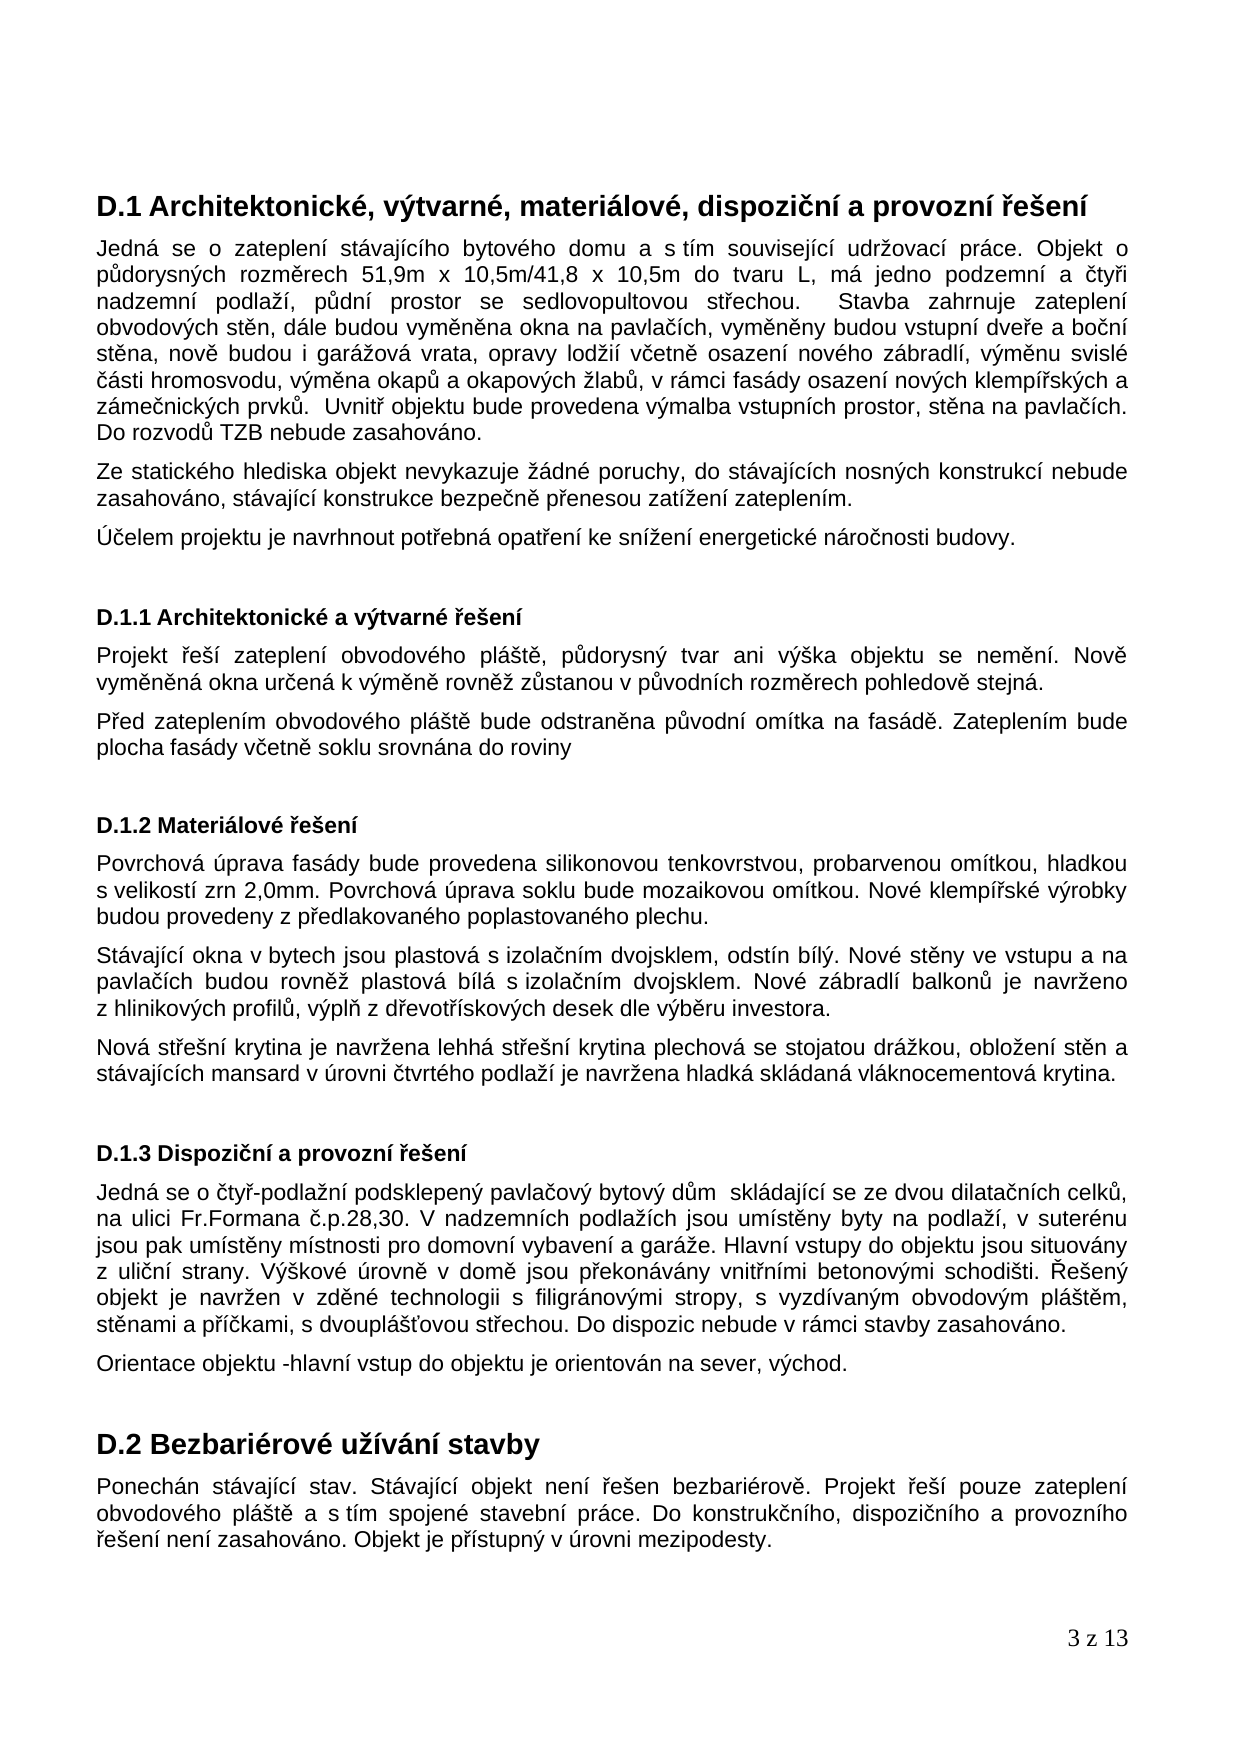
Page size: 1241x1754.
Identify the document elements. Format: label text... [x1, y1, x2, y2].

text Ponechán stávající stav. Stávající objekt není řešen bezbariérově. Projekt řeší pouze zateplení obvodového pláště a s tím spojené stavební práce. Do konstrukčního, dispozičního a provozního řešení není zasahováno. Objekt je přístupný v úrovni mezipodesty. [96, 1473, 1128, 1552]
text Před zateplením obvodového pláště bude odstraněna původní omítka na fasádě. Zateplením bude plocha fasády včetně soklu srovnána do roviny [96, 708, 1128, 760]
text Nová střešní krytina je navržena lehhá střešní krytina plechová se stojatou drážkou, obložení stěn a stávajících mansard v úrovni čtvrtého podlaží je navržena hladká skládaná vláknocementová krytina. [96, 1033, 1128, 1086]
subtitle D.1.3 Dispoziční a provozní řešení [96, 1140, 1128, 1166]
text Jedná se o čtyř-podlažní podsklepený pavlačový bytový dům skládající se ze dvou dilatačních celků, na ulici Fr.Formana č.p.28,30. V nadzemních podlažích jsou umístěny byty na podlaží, v suterénu jsou pak umístěny místnosti pro domovní vybavení a garáže. Hlavní vstupy do objektu jsou situovány z uliční strany. Výškové úrovně v domě jsou překonávány vnitřními betonovými schodišti. Řešený objekt je navržen v zděné technologii s filigránovými stropy, s vyzdívaným obvodovým pláštěm, stěnami a příčkami, s dvouplášťovou střechou. Do dispozic nebude v rámci stavby zasahováno. [96, 1179, 1128, 1337]
text Účelem projektu je navrhnout potřebná opatření ke snížení energetické náročnosti budovy. [96, 523, 1128, 550]
subtitle D.1.1 Architektonické a výtvarné řešení [96, 603, 1128, 630]
text Projekt řeší zateplení obvodového pláště, půdorysný tvar ani výška objektu se nemění. Nově vyměněná okna určená k výměně rovněž zůstanou v původních rozměrech pohledově stejná. [96, 642, 1128, 695]
subtitle D.2 Bezbariérové užívání stavby [96, 1427, 1128, 1461]
subtitle D.1.2 Materiálové řešení [96, 812, 1128, 838]
subtitle D.1 Architektonické, výtvarné, materiálové, dispoziční a provozní řešení [96, 189, 1128, 222]
text Povrchová úprava fasády bude provedena silikonovou tenkovrstvou, probarvenou omítkou, hladkou s velikostí zrn 2,0mm. Povrchová úprava soklu bude mozaikovou omítkou. Nové klempířské výrobky budou provedeny z předlakovaného poplastovaného plechu. [96, 850, 1128, 929]
text Orientace objektu -hlavní vstup do objektu je orientován na sever, východ. [96, 1349, 1128, 1376]
text Ze statického hlediska objekt nevykazuje žádné poruchy, do stávajících nosných konstrukcí nebude zasahováno, stávající konstrukce bezpečně přenesou zatížení zateplením. [96, 458, 1128, 511]
text Stávající okna v bytech jsou plastová s izolačním dvojsklem, odstín bílý. Nové stěny ve vstupu a na pavlačích budou rovněž plastová bílá s izolačním dvojsklem. Nové zábradlí balkonů je navrženo z hlinikových profilů, výplň z dřevotřískových desek dle výběru investora. [96, 942, 1128, 1021]
text Jedná se o zateplení stávajícího bytového domu a s tím související udržovací práce. Objekt o půdorysných rozměrech 51,9m x 10,5m/41,8 x 10,5m do tvaru L, má jedno podzemní a čtyři nadzemní podlaží, půdní prostor se sedlovopultovou střechou. Stavba zahrnuje zateplení obvodových stěn, dále budou vyměněna okna na pavlačích, vyměněny budou vstupní dveře a boční stěna, nově budou i garážová vrata, opravy lodžií včetně osazení nového zábradlí, výměnu svislé části hromosvodu, výměna okapů a okapových žlabů, v rámci fasády osazení nových klempířských a zámečnických prvků. Uvnitř objektu bude provedena výmalba vstupních prostor, stěna na pavlačích. Do rozvodů TZB nebude zasahováno. [96, 235, 1128, 446]
